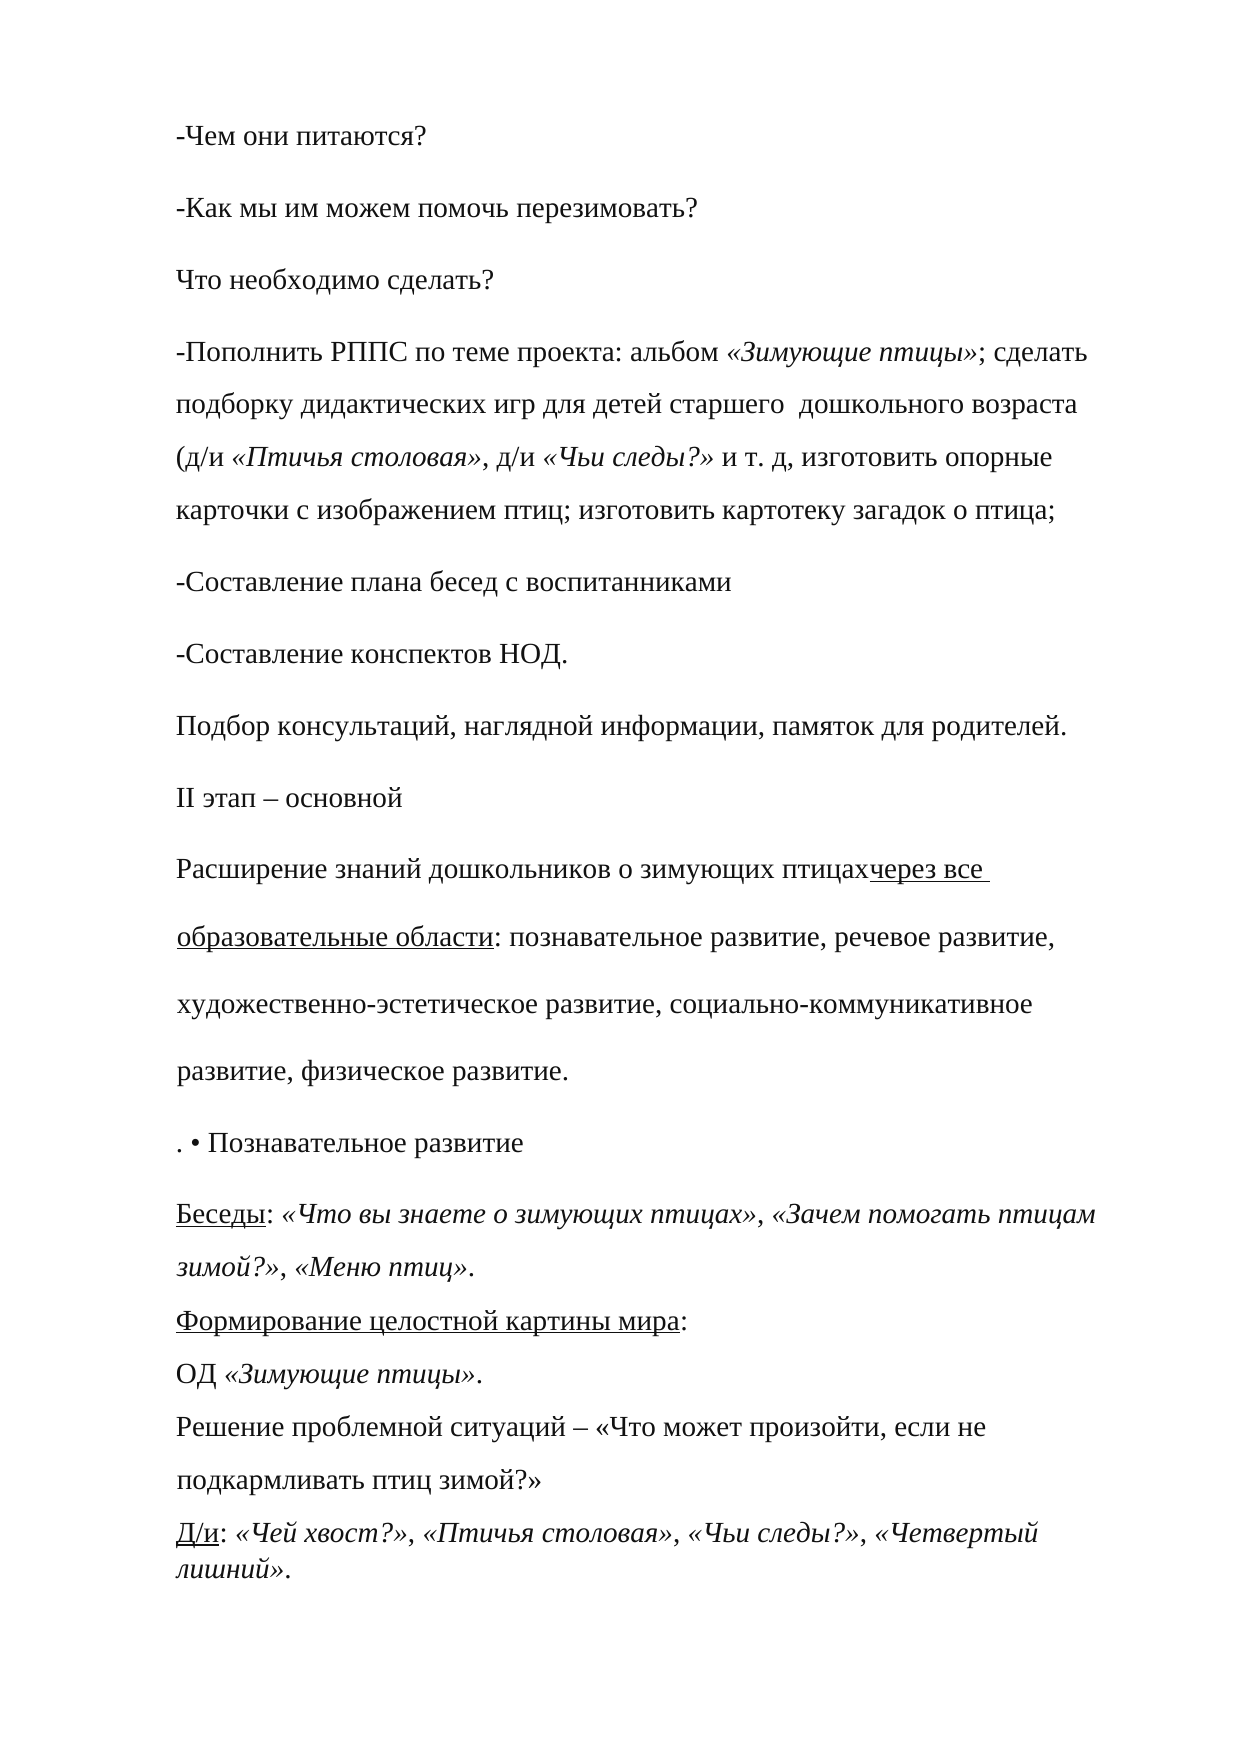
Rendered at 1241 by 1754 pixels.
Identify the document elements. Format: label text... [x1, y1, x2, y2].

text -Чем они питаются? [176, 118, 1152, 152]
text -Как мы им можем помочь перезимовать? [176, 190, 1152, 223]
text Беседы: «Что вы знаете о зимующих птицах», «Зачем помогать птицам зимой?», «Меню птиц». [176, 1197, 1110, 1283]
text Формирование целостной картины мира: [176, 1303, 1152, 1336]
text Д/и: «Чей хвост?», «Птичья столовая», «Чьи следы?», «Четвертый лишний». [176, 1515, 1133, 1585]
text Расширение знаний дошкольников о зимующих птицахчерез все образовательные области: познавательное развитие, речевое развитие, художественно-эстетическое развитие, социально-коммуникативное развитие, физическое развитие. [176, 852, 1098, 1086]
text Что необходимо сделать? [176, 262, 1152, 295]
text -Составление плана бесед с воспитанниками [176, 564, 1152, 598]
text . • Познавательное развитие [176, 1125, 1152, 1158]
text -Составление конспектов НОД. [176, 636, 1152, 669]
text Решение проблемной ситуаций – «Что может произойти, если не подкармливать птиц зимой?» [176, 1409, 1152, 1496]
text ОД «Зимующие птицы». [176, 1356, 1133, 1389]
text -Пополнить РППС по теме проекта: альбом «Зимующие птицы»; сделать подборку дидактических игр для детей старшего дошкольного возраста (д/и «Птичья столовая», д/и «Чьи следы?» и т. д, изготовить опорные карточки с изображением птиц; изготовить картотеку загадок о птица; [176, 334, 1123, 526]
text II этап – основной [176, 780, 1152, 813]
text Подбор консультаций, наглядной информации, памяток для родителей. [176, 708, 1152, 741]
